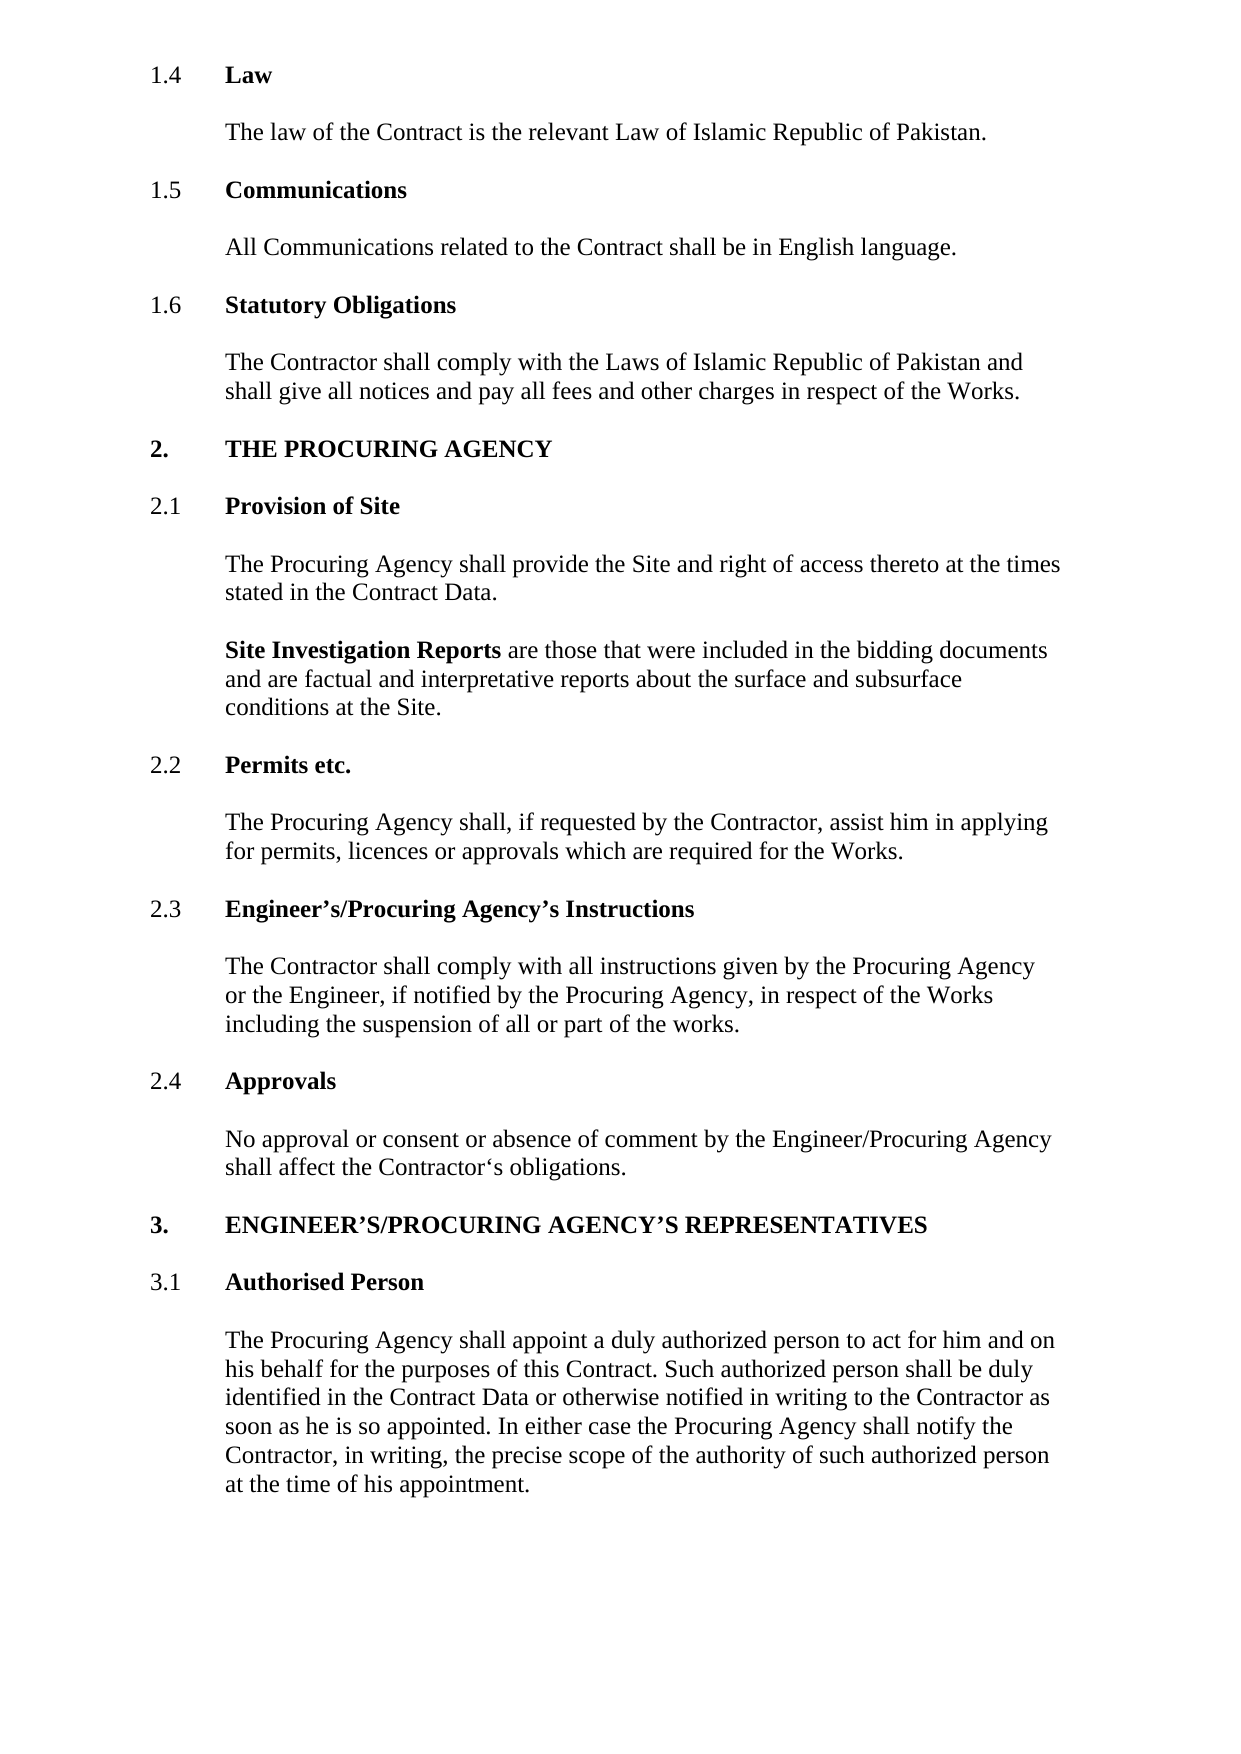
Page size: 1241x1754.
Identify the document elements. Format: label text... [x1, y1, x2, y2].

text including the suspension of all or part of the works. [225, 1009, 1135, 1037]
text or the Engineer, if notified by the Procuring Agency, in respect of the Works [225, 980, 1135, 1009]
text 2.4 Approvals [150, 1066, 1135, 1095]
text shall give all notices and pay all fees and other charges in respect of the Works. [150, 376, 1135, 405]
text The law of the Contract is the relevant Law of Islamic Republic of Pakistan. [150, 117, 1135, 146]
text 1.5 Communications [150, 175, 1135, 204]
text 2.1 Provision of Site [150, 491, 1135, 520]
text at the time of his appointment. [225, 1469, 1135, 1497]
text The Contractor shall comply with all instructions given by the Procuring Agency [225, 951, 1135, 980]
text The Procuring Agency shall, if requested by the Contractor, assist him in applying [225, 807, 1135, 836]
text The Procuring Agency shall provide the Site and right of access thereto at the times [150, 549, 1135, 577]
text conditions at the Site. [150, 692, 1135, 721]
text 2.2 Permits etc. [150, 750, 1135, 779]
text identified in the Contract Data or otherwise notified in writing to the Contractor as [225, 1382, 1135, 1411]
text 3. ENGINEER’S/PROCURING AGENCY’S REPRESENTATIVES [150, 1210, 1135, 1239]
text his behalf for the purposes of this Contract. Such authorized person shall be duly [225, 1354, 1135, 1382]
text All Communications related to the Contract shall be in English language. [150, 232, 1135, 261]
text Site Investigation Reports are those that were included in the bidding documents [150, 635, 1135, 664]
text The Procuring Agency shall appoint a duly authorized person to act for him and on [225, 1325, 1135, 1354]
text 3.1 Authorised Person [150, 1267, 1135, 1296]
text shall affect the Contractor‘s obligations. [225, 1152, 1135, 1181]
text 1.6 Statutory Obligations [150, 290, 1135, 319]
text 1.4 Law [150, 60, 1135, 89]
text No approval or consent or absence of comment by the Engineer/Procuring Agency [225, 1124, 1135, 1152]
text 2. THE PROCURING AGENCY [150, 434, 1135, 462]
text Contractor, in writing, the precise scope of the authority of such authorized person [225, 1440, 1135, 1469]
text 2.3 Engineer’s/Procuring Agency’s Instructions [150, 894, 1135, 922]
text for permits, licences or approvals which are required for the Works. [225, 836, 1135, 865]
text and are factual and interpretative reports about the surface and subsurface [150, 664, 1135, 692]
text The Contractor shall comply with the Laws of Islamic Republic of Pakistan and [150, 347, 1135, 376]
text soon as he is so appointed. In either case the Procuring Agency shall notify the [225, 1411, 1135, 1440]
text stated in the Contract Data. [150, 577, 1135, 606]
